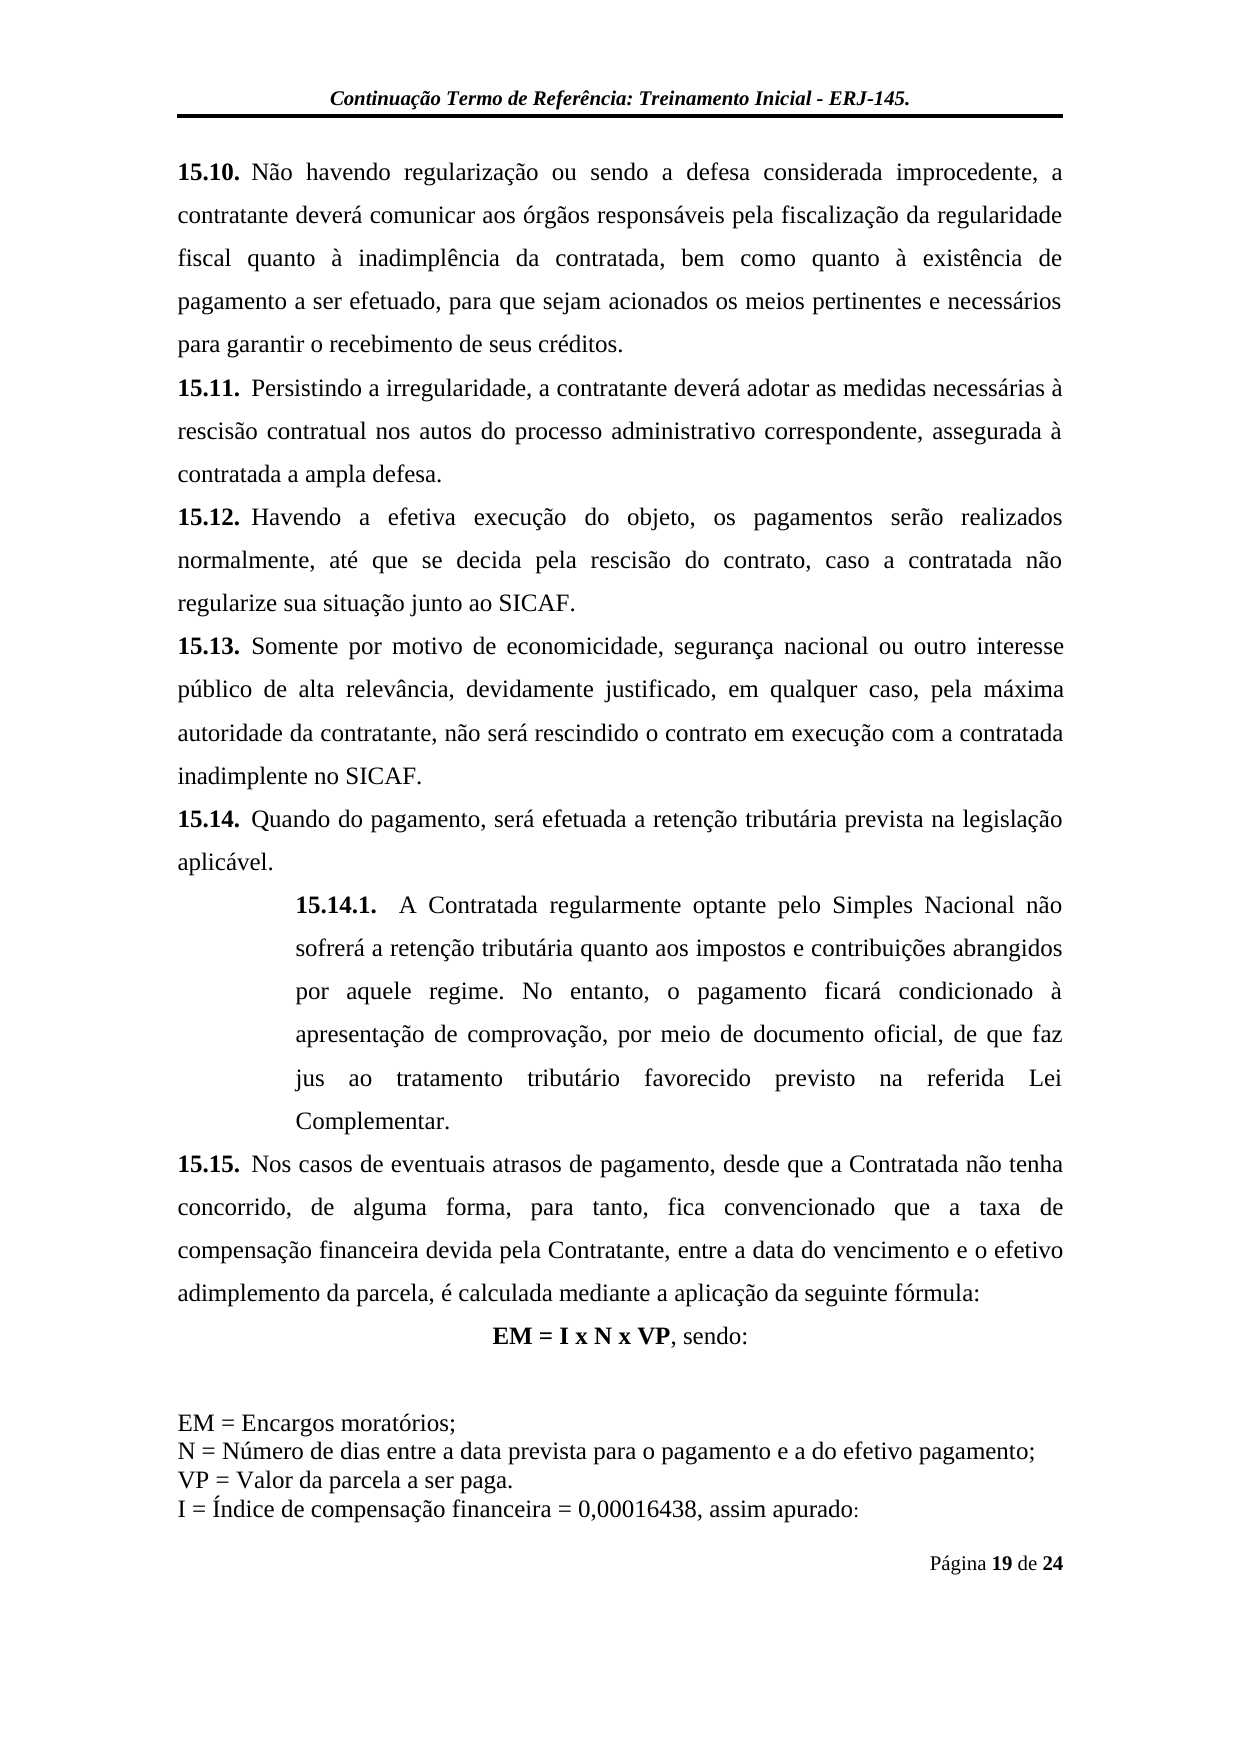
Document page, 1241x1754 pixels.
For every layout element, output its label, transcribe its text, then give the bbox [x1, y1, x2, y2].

list Nos casos de eventuais atrasos de pagamento, desde que a Contratada não tenha concorrido, de alguma forma, para tanto, fica convencionado que a taxa de compensação financeira devida pela Contratante, entre a data do vencimento e o efetivo adimplemento da parcela, é calculada mediante a aplicação da seguinte fórmula: [177, 1149, 1065, 1307]
list Persistindo a irregularidade, a contratante deverá adotar as medidas necessárias à rescisão contratual nos autos do processo administrativo correspondente, assegurada à contratada a ampla defesa. [177, 373, 1063, 488]
list Somente por motivo de economicidade, segurança nacional ou outro interesse público de alta relevância, devidamente justificado, em qualquer caso, pela máxima autoridade da contratante, não será rescindido o contrato em execução com a contratada inadimplente no SICAF. [177, 631, 1065, 789]
text VP = Valor da parcela a ser paga. [177, 1465, 1063, 1494]
list A Contratada regularmente optante pelo Simples Nacional não sofrerá a retenção tributária quanto aos impostos e contribuições abrangidos por aquele regime. No entanto, o pagamento ficará condicionado à apresentação de comprovação, por meio de documento oficial, de que faz jus ao tratamento tributário favorecido previsto na referida Lei Complementar. [295, 890, 1063, 1134]
text I = Índice de compensação financeira = 0,00016438, assim apurado: [177, 1494, 1063, 1523]
list Havendo a efetiva execução do objeto, os pagamentos serão realizados normalmente, até que se decida pela rescisão do contrato, caso a contratada não regularize sua situação junto ao SICAF. [177, 502, 1063, 617]
list Quando do pagamento, será efetuada a retenção tributária prevista na legislação aplicável. [177, 804, 1063, 876]
list Não havendo regularização ou sendo a defesa considerada improcedente, a contratante deverá comunicar aos órgãos responsáveis pela fiscalização da regularidade fiscal quanto à inadimplência da contratada, bem como quanto à existência de pagamento a ser efetuado, para que sejam acionados os meios pertinentes e necessários para garantir o recebimento de seus créditos. [177, 157, 1063, 358]
text EM = Encargos moratórios; [177, 1408, 1063, 1436]
text EM = I x N x VP, sendo: [177, 1321, 1063, 1350]
text N = Número de dias entre a data prevista para o pagamento e a do efetivo pagamento; [177, 1436, 1063, 1465]
